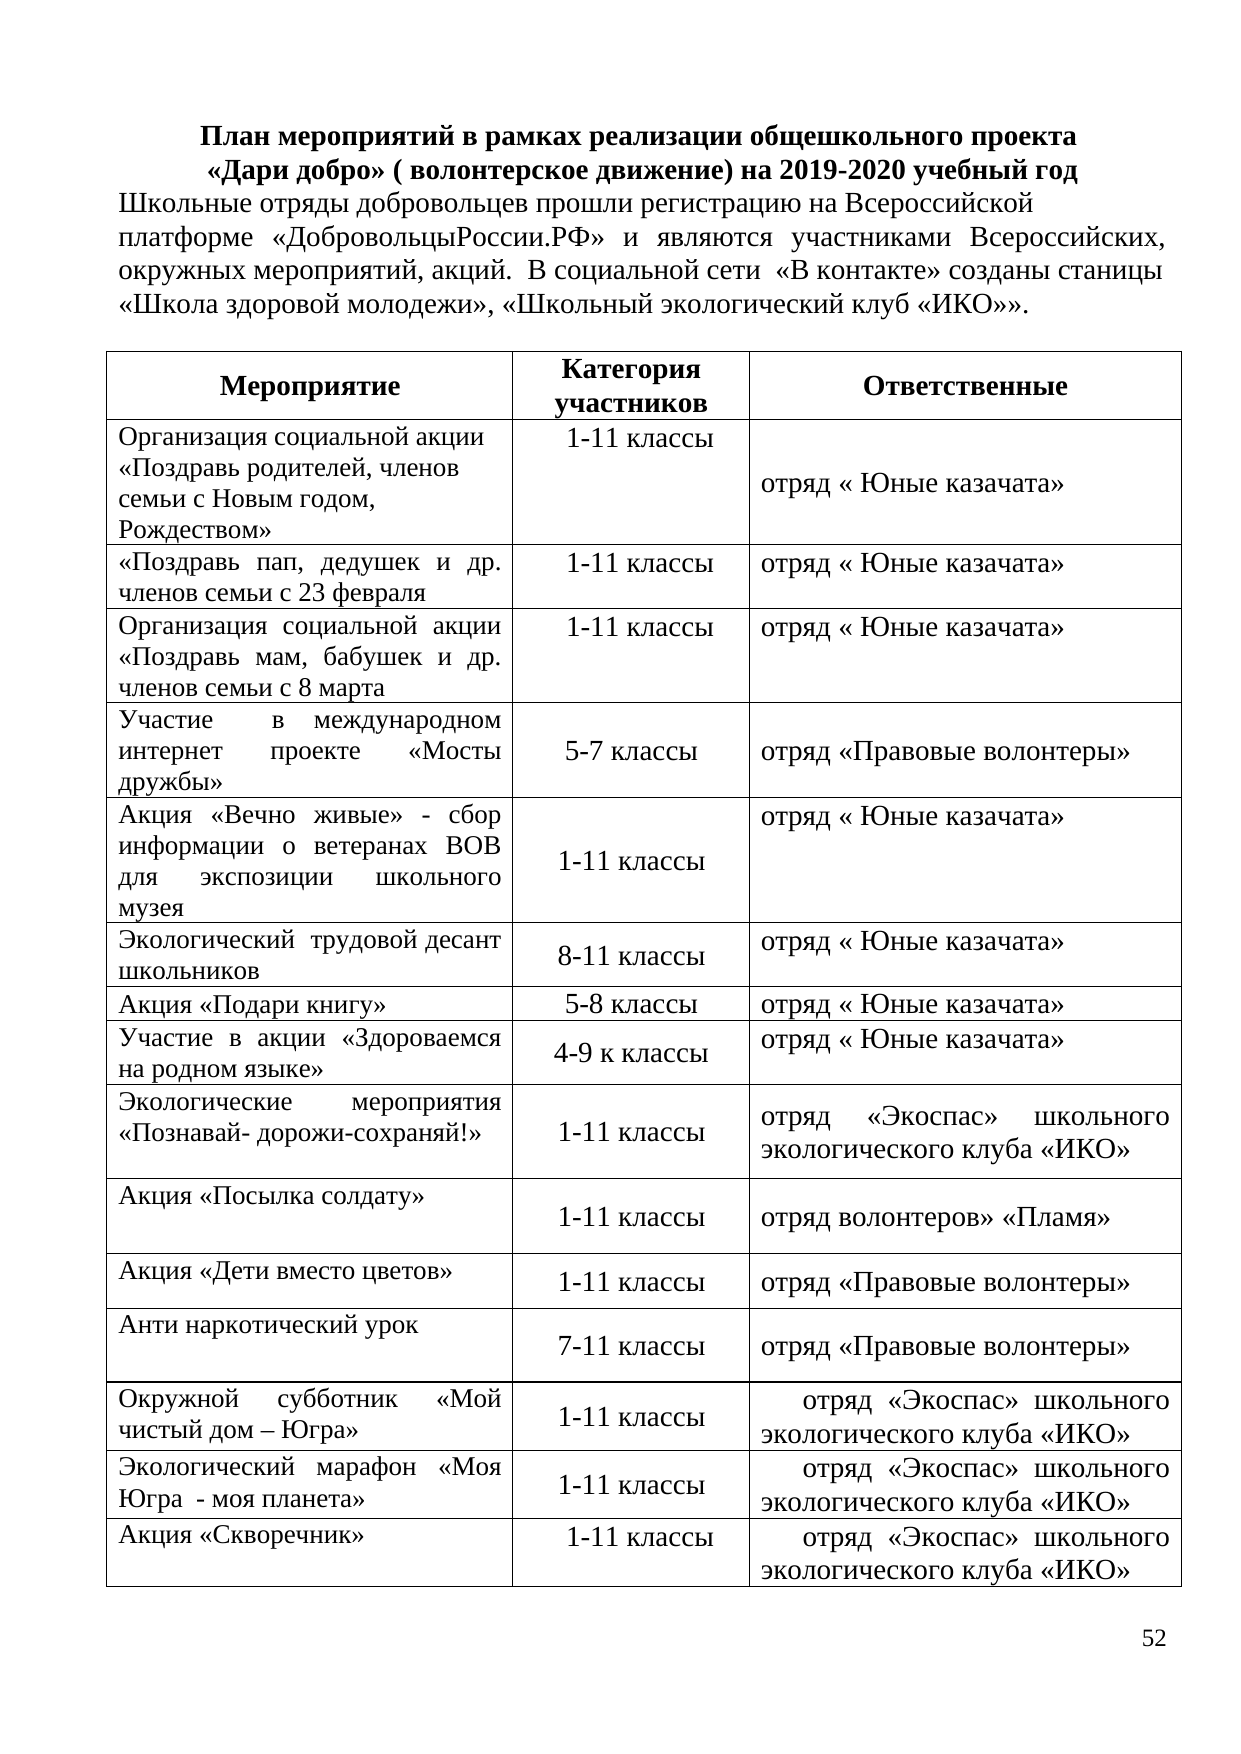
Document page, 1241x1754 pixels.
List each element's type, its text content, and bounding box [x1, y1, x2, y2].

table_cell Организация социальной акции «Поздравь родителей, членов семьи с Новым годом, Рождеством» [272, 420, 512, 544]
text «Школа здоровой молодежи», «Школьный экологический клуб «ИКО»». [118, 286, 1167, 319]
table_cell отряд « Юные казачата» [750, 798, 1181, 922]
table_cell 1-11 классы [513, 1254, 749, 1308]
table_cell Акция «Скворечник» [107, 1519, 512, 1586]
table_cell 1-11 классы [513, 798, 749, 922]
table_cell отряд « Юные казачата» [750, 609, 1181, 702]
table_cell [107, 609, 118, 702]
table_cell Организация социальной акции «Поздравь мам, бабушек и др. членов семьи с 8 марта [385, 609, 512, 702]
table_cell отряд « Юные казачата» [750, 987, 1181, 1020]
table_cell отряд «Правовые волонтеры» [750, 1254, 1181, 1308]
table_cell Анти наркотический урок [107, 1309, 512, 1381]
table_cell Акция «Дети вместо цветов» [107, 1254, 512, 1308]
table_cell 4-9 к классы [513, 1021, 749, 1083]
table_cell Акция «Вечно живые» - сбор информации о ветеранах ВОВ для экспозиции школьного музея [184, 798, 512, 922]
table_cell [750, 1451, 1181, 1518]
text платформе «ДобровольцыРоссии.РФ» и являются участниками Всероссийских, окружных мероприятий, акций. В социальной сети «В контакте» созданы станицы [118, 219, 1167, 286]
table_cell 1-11 классы [513, 1085, 749, 1178]
table_cell 1-11 классы [513, 1383, 749, 1449]
table_cell 1-11 классы [513, 1179, 749, 1253]
table_cell отряд волонтеров» «Пламя» [750, 1179, 1181, 1253]
table_cell отряд «Экоспас» школьного экологического клуба «ИКО» [750, 1383, 1181, 1449]
table_cell отряд « Юные казачата» [750, 420, 1181, 544]
text Школьные отряды добровольцев прошли регистрацию на Всероссийской [118, 185, 1167, 219]
table_cell Акция «Посылка солдату» [107, 1179, 512, 1253]
table_cell Экологический марафон «Моя Югра - моя планета» [107, 1451, 512, 1518]
table_cell отряд «Правовые волонтеры» [750, 703, 1181, 797]
table_cell отряд «Правовые волонтеры» [750, 1309, 1181, 1381]
table_header Категория участников [513, 352, 749, 419]
table_header Ответственные [750, 352, 1181, 419]
table_header Мероприятие [107, 352, 512, 419]
table_cell 1-11 классы [513, 1519, 749, 1586]
table_cell «Поздравь пап, дедушек и др. членов семьи с 23 февраля [426, 545, 512, 608]
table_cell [750, 1519, 1181, 1586]
table_cell 1-11 классы [513, 545, 749, 608]
text План мероприятий в рамках реализации общешкольного проекта «Дари добро» ( волонтерское движение) на 2019-2020 учебный год [118, 118, 1167, 185]
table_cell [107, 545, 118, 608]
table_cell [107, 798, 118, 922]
table_cell отряд « Юные казачата» [750, 923, 1181, 986]
table_cell 5-8 классы [513, 987, 749, 1020]
table_cell 8-11 классы [513, 923, 749, 986]
table_cell Акция «Подари книгу» [107, 987, 512, 1020]
table_cell 1-11 классы [513, 420, 749, 544]
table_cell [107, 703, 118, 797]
table_cell Участие в международном интернет проекте «Мосты дружбы» [223, 703, 512, 797]
table_cell отряд « Юные казачата» [750, 545, 1181, 608]
table_cell Экологический трудовой десант школьников [107, 923, 512, 986]
table_cell Участие в акции «Здороваемся на родном языке» [107, 1021, 512, 1083]
table_cell Окружной субботник «Мой чистый дом – Югра» [107, 1383, 512, 1449]
table_cell 1-11 классы [513, 1451, 749, 1518]
table_cell отряд «Экоспас» школьного экологического клуба «ИКО» [750, 1085, 1181, 1178]
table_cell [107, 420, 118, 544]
table_cell 5-7 классы [513, 703, 749, 797]
table_cell отряд « Юные казачата» [750, 1021, 1181, 1083]
table_cell 1-11 классы [513, 609, 749, 702]
table_cell 7-11 классы [513, 1309, 749, 1381]
table_cell Экологические мероприятия «Познавай- дорожи-сохраняй!» [107, 1085, 512, 1178]
